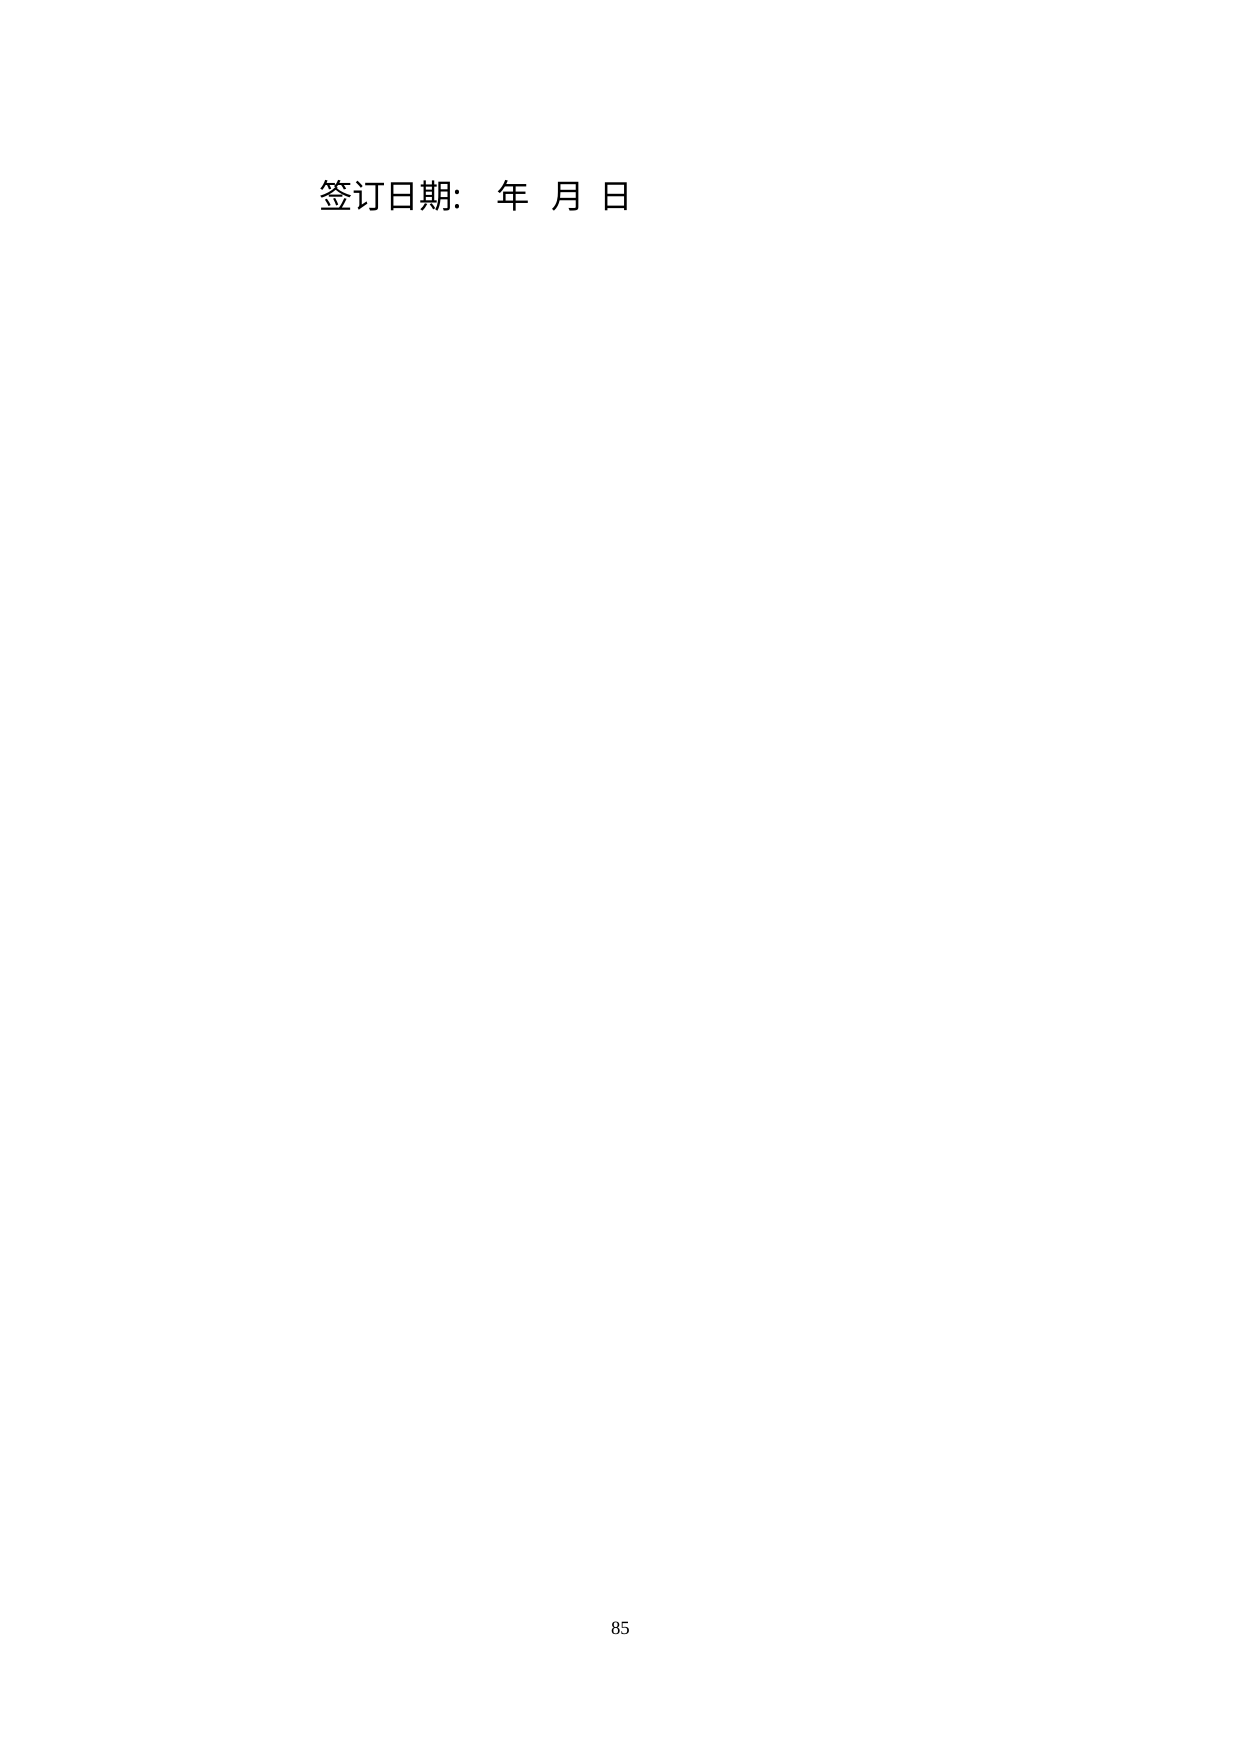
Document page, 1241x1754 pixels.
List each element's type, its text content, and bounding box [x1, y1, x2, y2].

text 签订日期: 年 月 日 [112, 162, 1128, 227]
